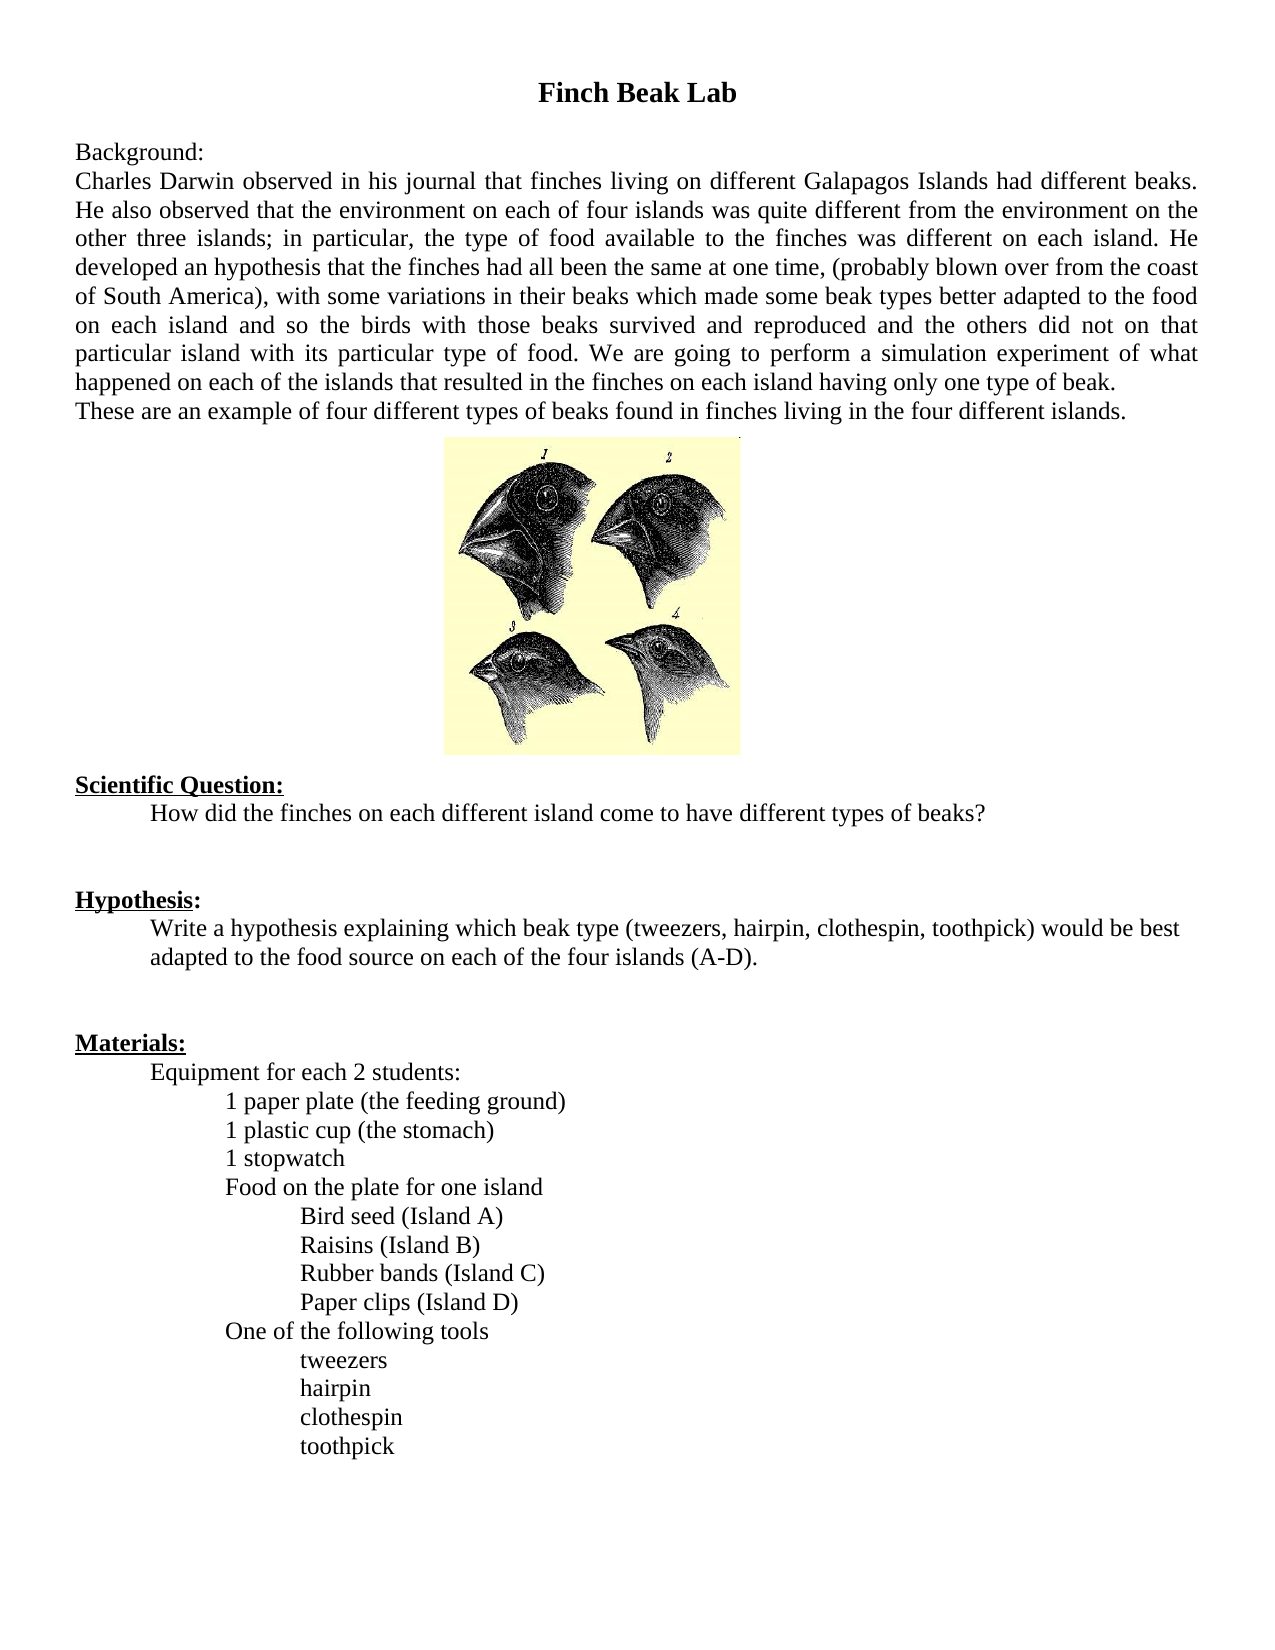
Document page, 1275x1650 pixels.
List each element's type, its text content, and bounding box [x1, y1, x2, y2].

text Paper clips (Island D) [150, 1287, 1200, 1316]
text 1 paper plate (the feeding ground) [150, 1086, 1200, 1115]
text Finch Beak Lab [75, 75, 1200, 108]
text Food on the plate for one island [150, 1172, 1200, 1201]
text One of the following tools [150, 1316, 1200, 1345]
text Raisins (Island B) [225, 1230, 1200, 1258]
text Equipment for each 2 students: [150, 1057, 1200, 1086]
text clothespin [150, 1402, 1200, 1431]
text Hypothesis: [75, 885, 1200, 913]
text Background: [75, 137, 1200, 166]
text 1 plastic cup (the stomach) [150, 1115, 1200, 1143]
text toothpick [150, 1431, 1200, 1460]
text Write a hypothesis explaining which beak type (tweezers, hairpin, clothespin, toothpick) would be best adapted to the food source on each of the four islands (A-D). [150, 913, 1200, 971]
text How did the finches on each different island come to have different types of beaks? [75, 798, 1200, 827]
text Rubber bands (Island C) [150, 1258, 1200, 1287]
text Materials: [75, 1028, 1200, 1057]
text 1 stopwatch [150, 1143, 1200, 1172]
text Bird seed (Island A) [150, 1201, 1200, 1230]
text Charles Darwin observed in his journal that finches living on different Galapagos Islands had different beaks. He also observed that the environment on each of four islands was quite different from the environment on the other three islands; in particular, the type of food available to the finches was different on each island. He developed an hypothesis that the finches had all been the same at one time, (probably blown over from the coast of South America), with some variations in their beaks which made some beak types better adapted to the food on each island and so the birds with those beaks survived and reproduced and the others did not on that particular island with its particular type of food. We are going to perform a simulation experiment of what happened on each of the islands that resulted in the finches on each island having only one type of beak. [75, 166, 1200, 396]
picture [443, 437, 741, 755]
text hairpin [150, 1373, 1200, 1402]
text These are an example of four different types of beaks found in finches living in the four different islands. [75, 396, 1200, 425]
text tweezers [150, 1345, 1200, 1373]
text Scientific Question: [75, 770, 1200, 798]
